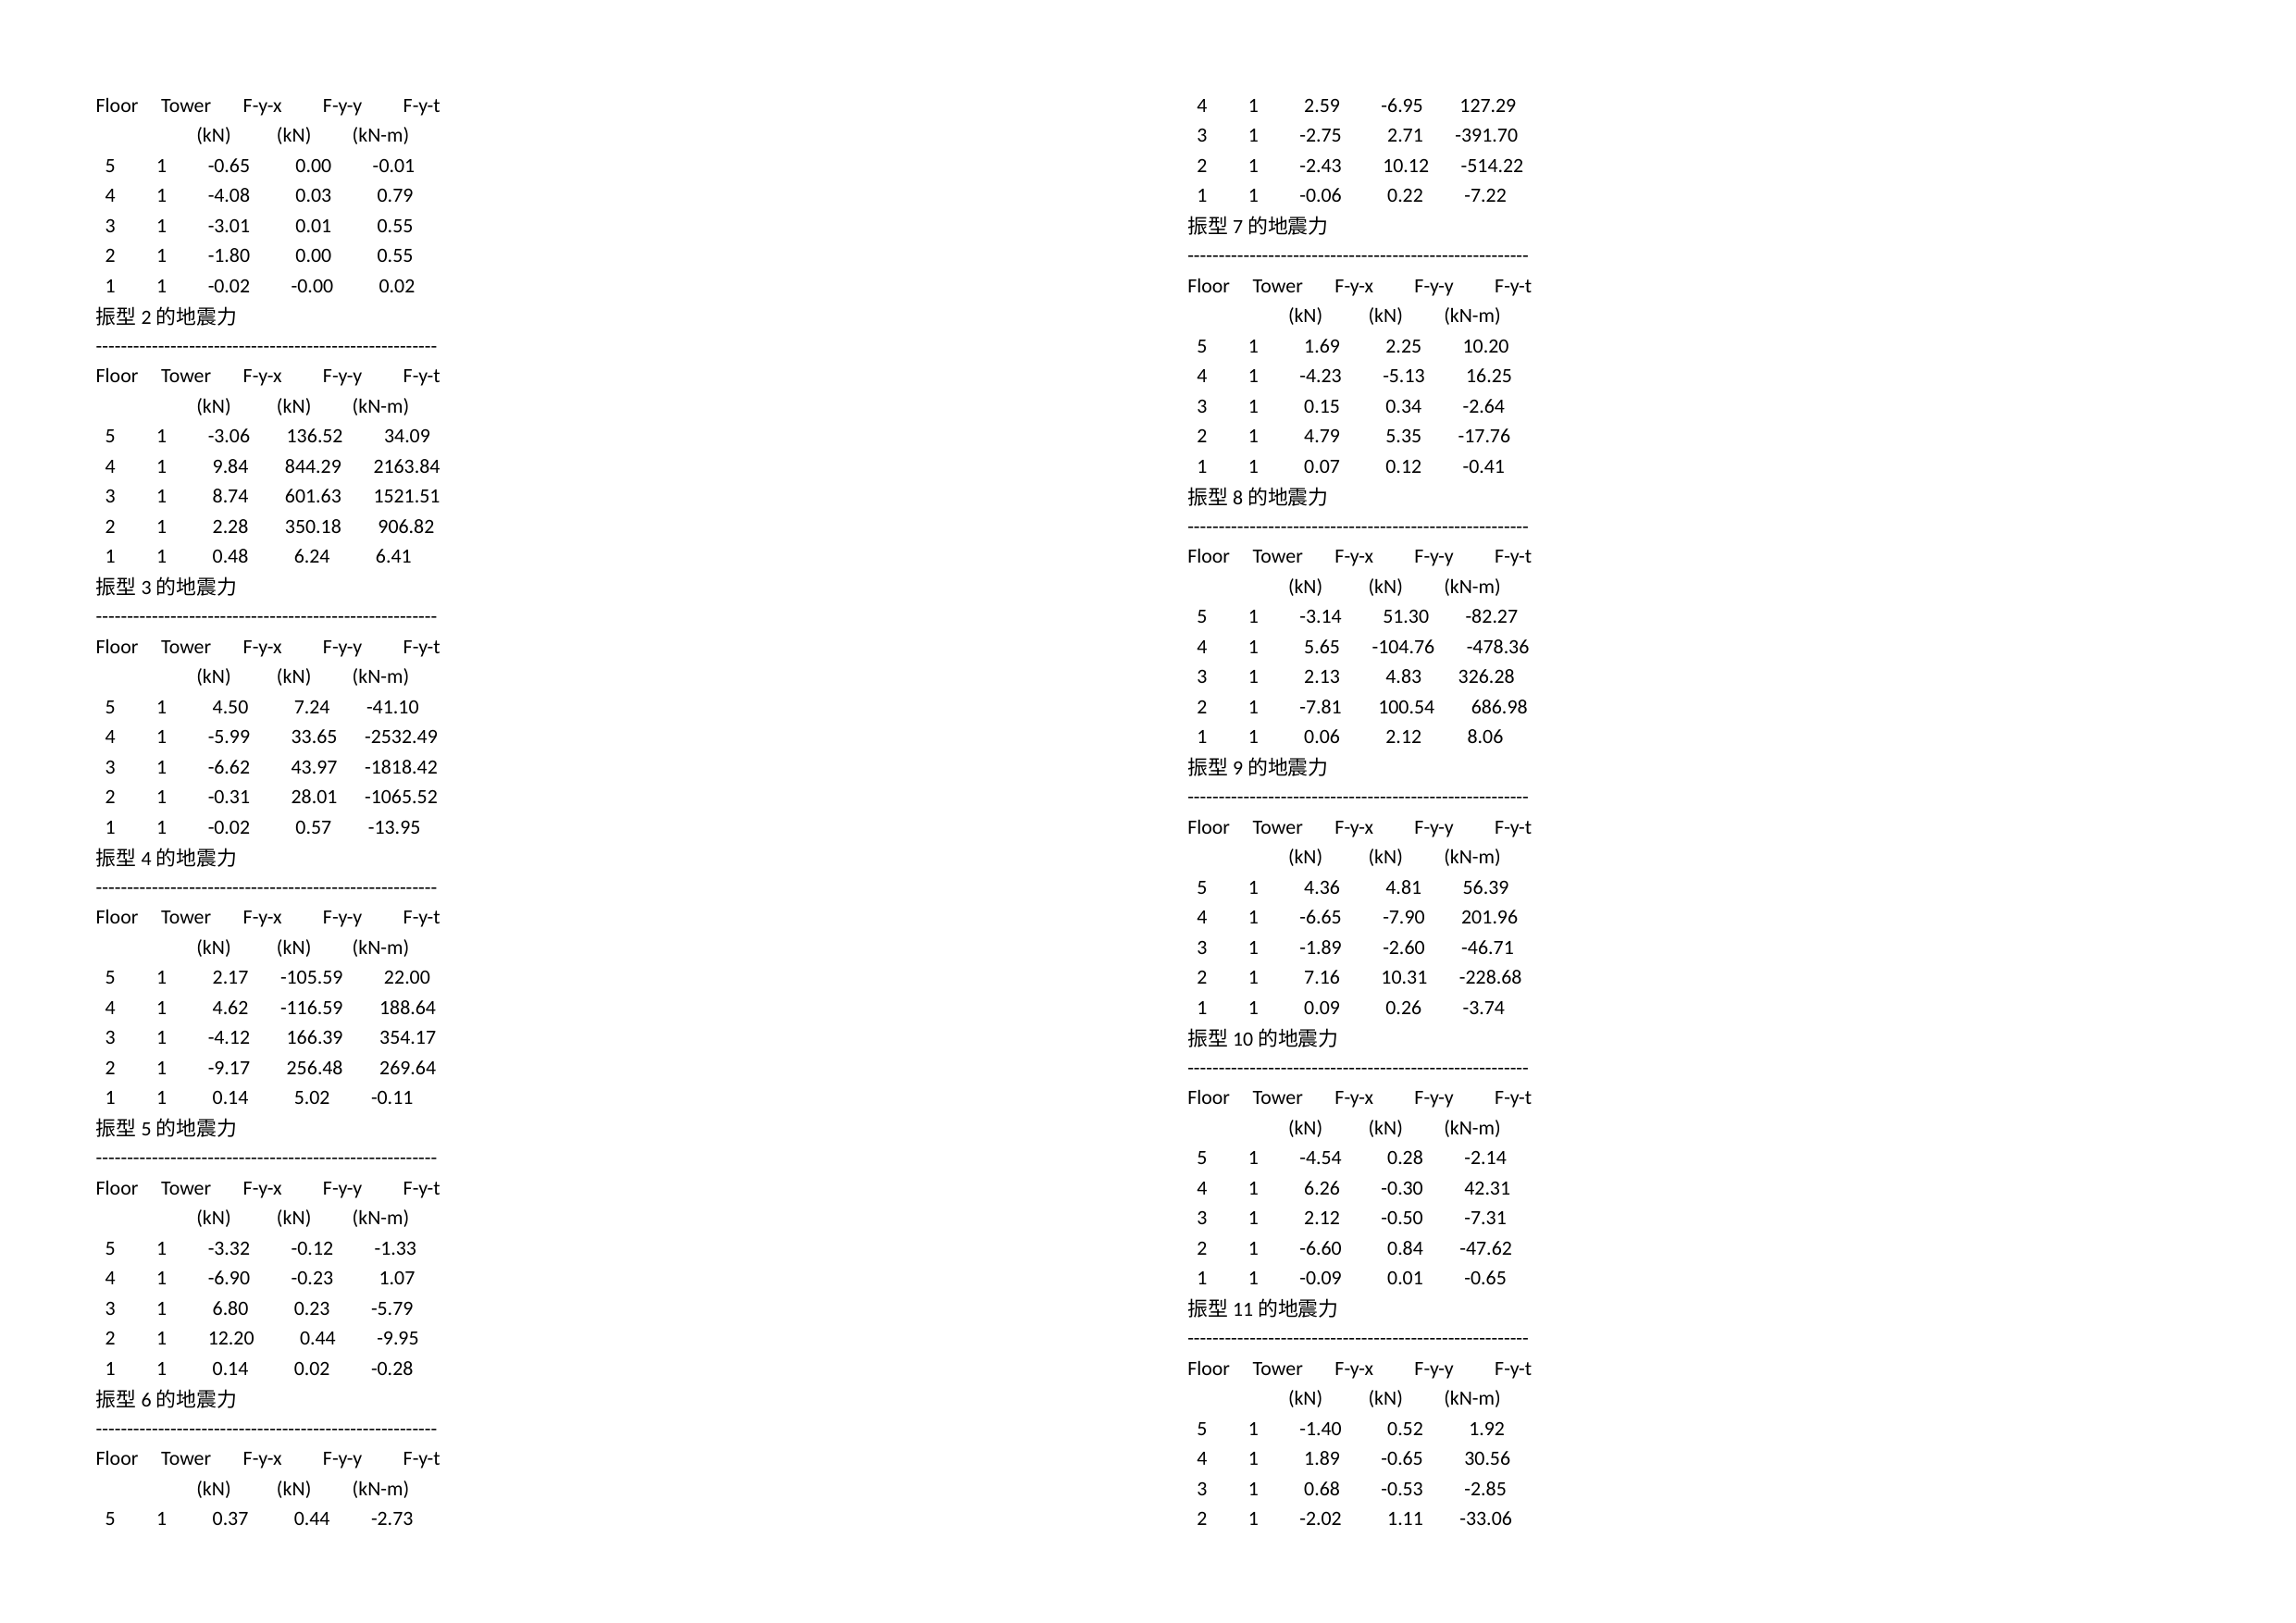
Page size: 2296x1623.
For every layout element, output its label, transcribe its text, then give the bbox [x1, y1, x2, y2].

text 3 1 0.15 0.34 -2.64 [1173, 390, 2224, 420]
text 振型 5 的地震力 [82, 1112, 1133, 1142]
text (kN) (kN) (kN-m) [1173, 1112, 2224, 1142]
text Floor Tower F-y-x F-y-y F-y-t [1173, 1082, 2224, 1112]
text 5 1 -1.40 0.52 1.92 [1173, 1413, 2224, 1443]
text Floor Tower F-y-x F-y-y F-y-t [82, 360, 1133, 390]
text 5 1 2.17 -105.59 22.00 [82, 961, 1133, 992]
text Floor Tower F-y-x F-y-y F-y-t [82, 631, 1133, 661]
text 5 1 4.50 7.24 -41.10 [82, 691, 1133, 721]
text 1 1 0.09 0.26 -3.74 [1173, 992, 2224, 1022]
text Floor Tower F-y-x F-y-y F-y-t [82, 1172, 1133, 1202]
text 4 1 6.26 -0.30 42.31 [1173, 1172, 2224, 1202]
text 5 1 1.69 2.25 10.20 [1173, 330, 2224, 360]
text 5 1 -4.54 0.28 -2.14 [1173, 1142, 2224, 1172]
text 振型 3 的地震力 [82, 571, 1133, 601]
text 振型 6 的地震力 [82, 1382, 1133, 1413]
text 5 1 -0.65 0.00 -0.01 [82, 150, 1133, 180]
text 2 1 -7.81 100.54 686.98 [1173, 691, 2224, 721]
text 3 1 6.80 0.23 -5.79 [82, 1293, 1133, 1322]
text 4 1 -6.90 -0.23 1.07 [82, 1262, 1133, 1293]
text 2 1 -0.31 28.01 -1065.52 [82, 781, 1133, 812]
text (kN) (kN) (kN-m) [1173, 841, 2224, 872]
text Floor Tower F-y-x F-y-y F-y-t [82, 1443, 1133, 1473]
text 3 1 -1.89 -2.60 -46.71 [1173, 932, 2224, 961]
text 1 1 0.14 0.02 -0.28 [82, 1353, 1133, 1382]
text ------------------------------------------------------- [1173, 511, 2224, 540]
text 3 1 -2.75 2.71 -391.70 [1173, 119, 2224, 150]
text 5 1 4.36 4.81 56.39 [1173, 872, 2224, 901]
text Floor Tower F-y-x F-y-y F-y-t [82, 901, 1133, 932]
text 5 1 -3.32 -0.12 -1.33 [82, 1233, 1133, 1262]
text 1 1 0.48 6.24 6.41 [82, 540, 1133, 571]
text 振型 9 的地震力 [1173, 751, 2224, 781]
text 2 1 -6.60 0.84 -47.62 [1173, 1233, 2224, 1262]
text (kN) (kN) (kN-m) [1173, 571, 2224, 601]
text (kN) (kN) (kN-m) [82, 390, 1133, 420]
text (kN) (kN) (kN-m) [1173, 300, 2224, 330]
text 4 1 2.59 -6.95 127.29 [1173, 90, 2224, 119]
text 3 1 -6.62 43.97 -1818.42 [82, 751, 1133, 781]
text 3 1 -3.01 0.01 0.55 [82, 210, 1133, 240]
text 振型 4 的地震力 [82, 841, 1133, 872]
text (kN) (kN) (kN-m) [82, 119, 1133, 150]
text 振型 2 的地震力 [82, 300, 1133, 330]
text 振型 11 的地震力 [1173, 1293, 2224, 1322]
text 3 1 2.12 -0.50 -7.31 [1173, 1202, 2224, 1233]
text (kN) (kN) (kN-m) [1173, 1382, 2224, 1413]
text 振型 8 的地震力 [1173, 480, 2224, 511]
text 1 1 0.07 0.12 -0.41 [1173, 451, 2224, 480]
text ------------------------------------------------------- [1173, 781, 2224, 812]
text (kN) (kN) (kN-m) [82, 1473, 1133, 1503]
text 5 1 -3.06 136.52 34.09 [82, 420, 1133, 451]
text 2 1 2.28 350.18 906.82 [82, 511, 1133, 540]
text 振型 10 的地震力 [1173, 1022, 2224, 1052]
text Floor Tower F-y-x F-y-y F-y-t [1173, 812, 2224, 841]
text Floor Tower F-y-x F-y-y F-y-t [1173, 1353, 2224, 1382]
text 1 1 0.14 5.02 -0.11 [82, 1082, 1133, 1112]
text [1173, 240, 2224, 270]
text Floor Tower F-y-x F-y-y F-y-t [82, 90, 1133, 119]
text 4 1 5.65 -104.76 -478.36 [1173, 631, 2224, 661]
text ------------------------------------------------------- [82, 330, 1133, 360]
text (kN) (kN) (kN-m) [82, 661, 1133, 691]
text ------------------------------------------------------- [1173, 1322, 2224, 1353]
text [82, 1413, 1133, 1443]
text 2 1 4.79 5.35 -17.76 [1173, 420, 2224, 451]
text 2 1 -9.17 256.48 269.64 [82, 1052, 1133, 1082]
text 3 1 0.68 -0.53 -2.85 [1173, 1473, 2224, 1503]
text 3 1 -4.12 166.39 354.17 [82, 1022, 1133, 1052]
text 5 1 -3.14 51.30 -82.27 [1173, 601, 2224, 631]
text 1 1 -0.02 -0.00 0.02 [82, 270, 1133, 300]
text (kN) (kN) (kN-m) [82, 1202, 1133, 1233]
text ------------------------------------------------------- [82, 1142, 1133, 1172]
text 3 1 2.13 4.83 326.28 [1173, 661, 2224, 691]
text 2 1 7.16 10.31 -228.68 [1173, 961, 2224, 992]
text 4 1 9.84 844.29 2163.84 [82, 451, 1133, 480]
text 1 1 -0.09 0.01 -0.65 [1173, 1262, 2224, 1293]
text 4 1 -5.99 33.65 -2532.49 [82, 721, 1133, 751]
text 1 1 0.06 2.12 8.06 [1173, 721, 2224, 751]
text 1 1 -0.02 0.57 -13.95 [82, 812, 1133, 841]
text Floor Tower F-y-x F-y-y F-y-t [1173, 540, 2224, 571]
text (kN) (kN) (kN-m) [82, 932, 1133, 961]
text 2 1 -2.02 1.11 -33.06 [1173, 1503, 2224, 1533]
text ------------------------------------------------------- [1173, 1052, 2224, 1082]
text 2 1 12.20 0.44 -9.95 [82, 1322, 1133, 1353]
text ------------------------------------------------------- [82, 601, 1133, 631]
text 4 1 -4.23 -5.13 16.25 [1173, 360, 2224, 390]
text 2 1 -2.43 10.12 -514.22 [1173, 150, 2224, 180]
text 4 1 -4.08 0.03 0.79 [82, 180, 1133, 210]
text 3 1 8.74 601.63 1521.51 [82, 480, 1133, 511]
text 2 1 -1.80 0.00 0.55 [82, 240, 1133, 270]
text Floor Tower F-y-x F-y-y F-y-t [1173, 270, 2224, 300]
text 5 1 0.37 0.44 -2.73 [82, 1503, 1133, 1533]
text 4 1 -6.65 -7.90 201.96 [1173, 901, 2224, 932]
text 4 1 1.89 -0.65 30.56 [1173, 1443, 2224, 1473]
text 1 1 -0.06 0.22 -7.22 [1173, 180, 2224, 210]
text 4 1 4.62 -116.59 188.64 [82, 992, 1133, 1022]
text ------------------------------------------------------- [82, 872, 1133, 901]
text 振型 7 的地震力 [1173, 210, 2224, 240]
